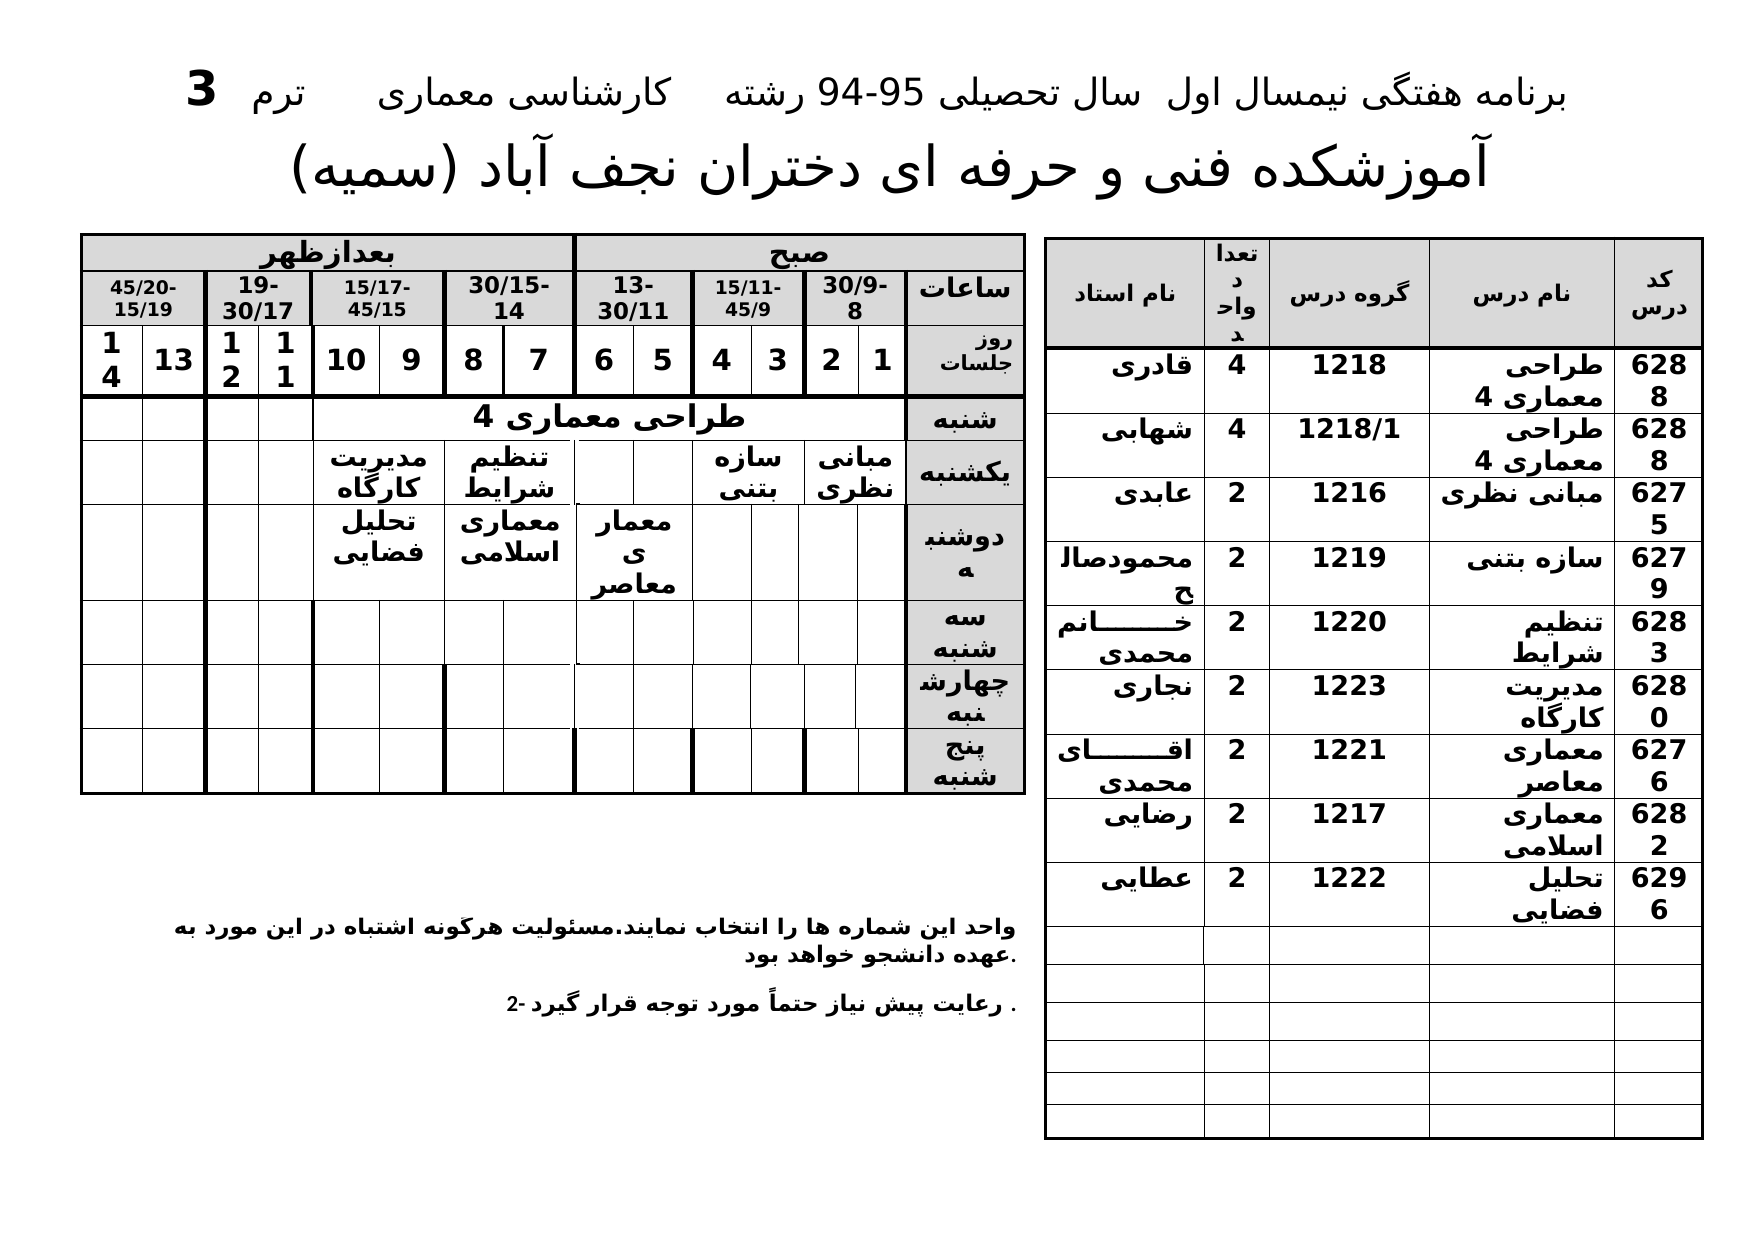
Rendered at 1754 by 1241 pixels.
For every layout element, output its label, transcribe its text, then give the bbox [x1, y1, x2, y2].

text آموزشکده فنی و حرفه ای دختران نجف آباد (سمیه) [75, 134, 1679, 200]
text برنامه هفتگی نیمسال اول سال تحصیلی 95-94 رشته کارشناسی معماری ترم 3 [75, 75, 1679, 113]
